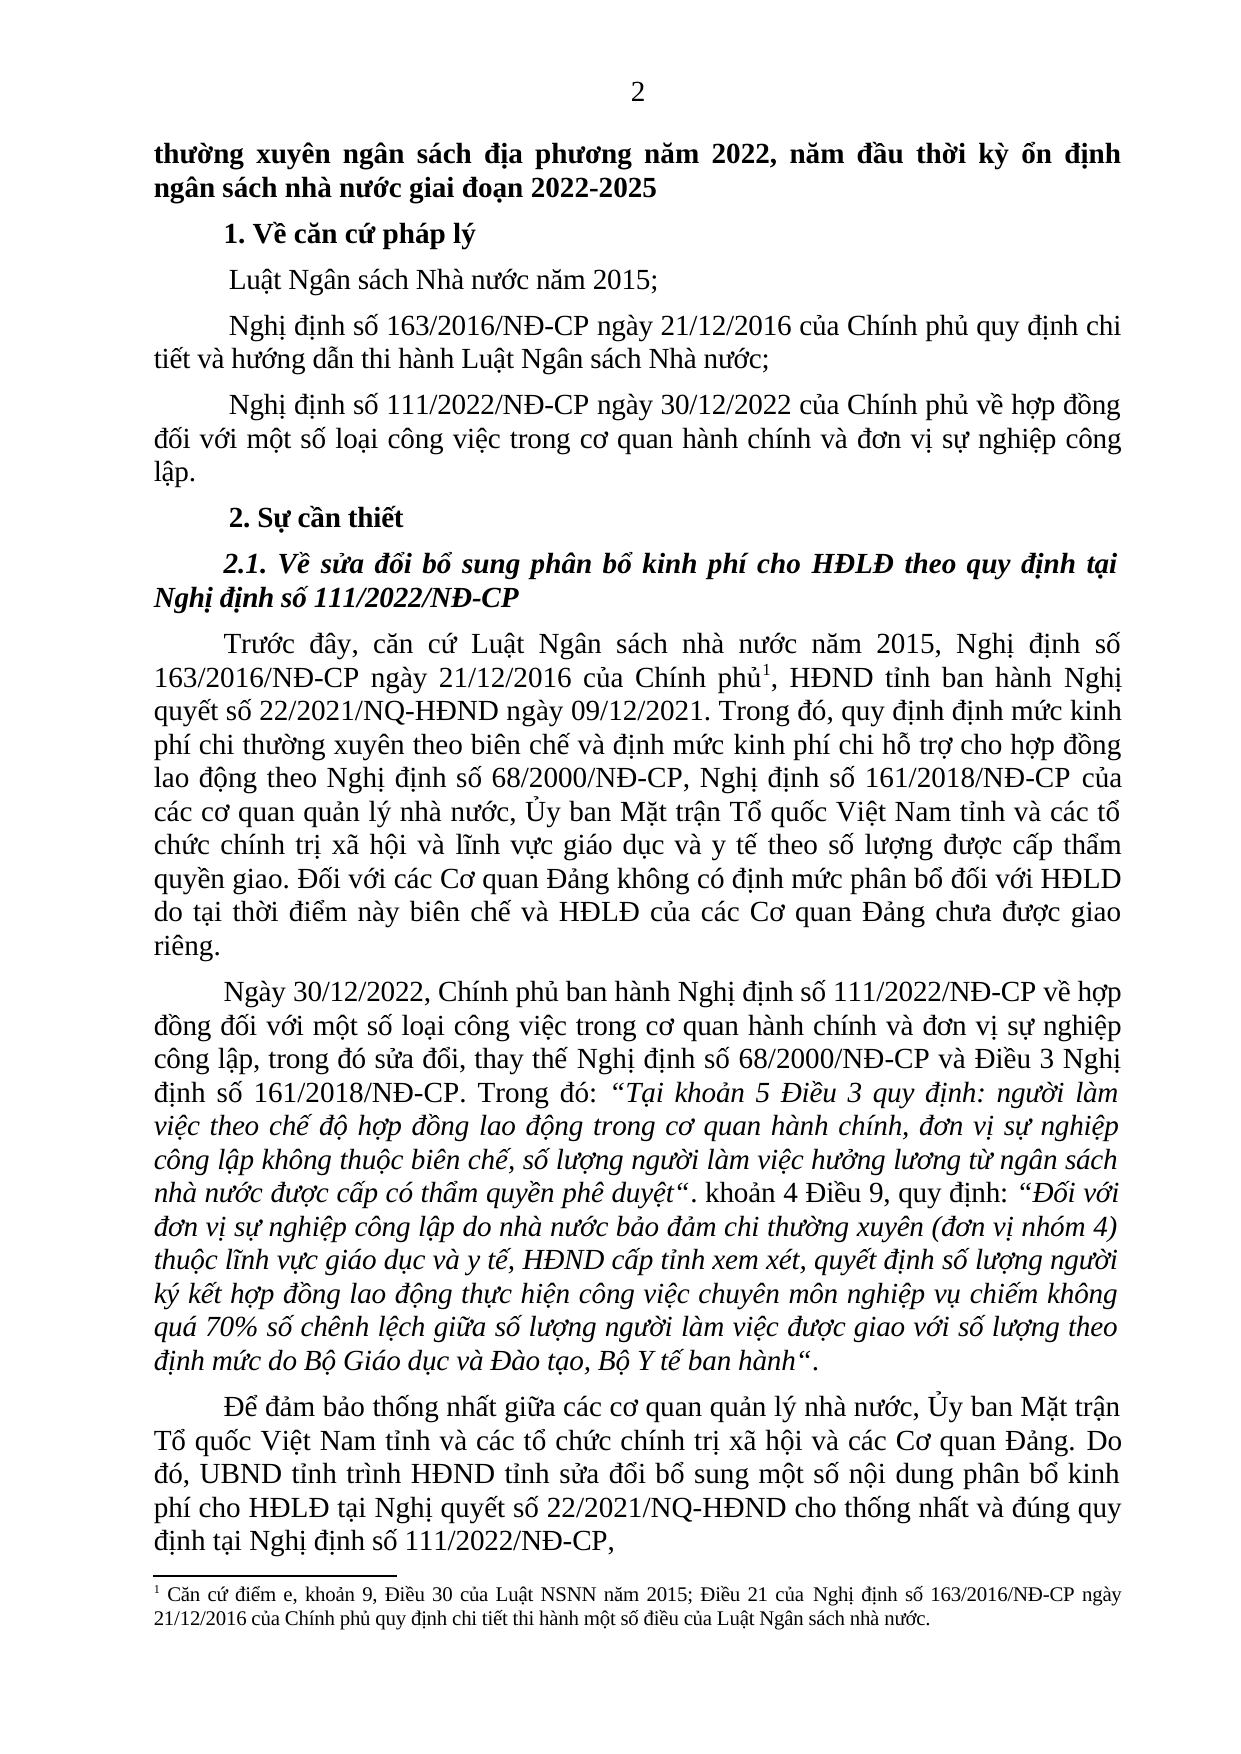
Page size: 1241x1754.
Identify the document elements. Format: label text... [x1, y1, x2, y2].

text Ngày 30/12/2022, Chính phủ ban hành Nghị định số 111/2022/NĐ-CP về hợp đồng đối với một số loại công việc trong cơ quan hành chính và đơn vị sự nghiệp công lập, trong đó sửa đổi, thay thế Nghị định số 68/2000/NĐ-CP và Điều 3 Nghị định số 161/2018/NĐ-CP. Trong đó: “Tại khoản 5 Điều 3 quy định: người làm việc theo chế độ hợp đồng lao động trong cơ quan hành chính, đơn vị sự nghiệp công lập không thuộc biên chế, số lượng người làm việc hưởng lương từ ngân sách nhà nước được cấp có thẩm quyền phê duyệt“. khoản 4 Điều 9, quy định: “Đối với đơn vị sự nghiệp công lập do nhà nước bảo đảm chi thường xuyên (đơn vị nhóm 4) thuộc lĩnh vực giáo dục và y tế, HĐND cấp tỉnh xem xét, quyết định số lượng người ký kết hợp đồng lao động thực hiện công việc chuyên môn nghiệp vụ chiếm không quá 70% số chênh lệch giữa số lượng người làm việc được giao với số lượng theo định mức do Bộ Giáo dục và Đào tạo, Bộ Y tế ban hành“. [153, 974, 1122, 1377]
text 2. Sự cần thiết [153, 501, 1122, 534]
text Để đảm bảo thống nhất giữa các cơ quan quản lý nhà nước, Ủy ban Mặt trận Tổ quốc Việt Nam tỉnh và các tổ chức chính trị xã hội và các Cơ quan Đảng. Do đó, UBND tỉnh trình HĐND tỉnh sửa đổi bổ sung một số nội dung phân bổ kinh phí cho HĐLĐ tại Nghị quyết số 22/2021/NQ-HĐND cho thống nhất và đúng quy định tại Nghị định số 111/2022/NĐ-CP, [153, 1389, 1122, 1557]
text Trước đây, căn cứ Luật Ngân sách nhà nước năm 2015, Nghị định số 163/2016/NĐ-CP ngày 21/12/2016 của Chính phủ, HĐND tỉnh ban hành Nghị quyết số 22/2021/NQ-HĐND ngày 09/12/2021. Trong đó, quy định định mức kinh phí chi thường xuyên theo biên chế và định mức kinh phí chi hỗ trợ cho hợp đồng lao động theo Nghị định số 68/2000/NĐ-CP, Nghị định số 161/2018/NĐ-CP của các cơ quan quản lý nhà nước, Ủy ban Mặt trận Tổ quốc Việt Nam tỉnh và các tổ chức chính trị xã hội và lĩnh vực giáo dục và y tế theo số lượng được cấp thẩm quyền giao. Đối với các Cơ quan Đảng không có định mức phân bổ đối với HĐLD do tại thời điểm này biên chế và HĐLĐ của các Cơ quan Đảng chưa được giao riêng. [153, 626, 1122, 962]
text 1. Về căn cứ pháp lý [153, 216, 1122, 249]
text Nghị định số 163/2016/NĐ-CP ngày 21/12/2016 của Chính phủ quy định chi tiết và hướng dẫn thi hành Luật Ngân sách Nhà nước; [153, 308, 1122, 375]
text Nghị định số 111/2022/NĐ-CP ngày 30/12/2022 của Chính phủ về hợp đồng đối với một số loại công việc trong cơ quan hành chính và đơn vị sự nghiệp công lập. [153, 387, 1122, 488]
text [153, 136, 1122, 203]
text Luật Ngân sách Nhà nước năm 2015; [153, 262, 1122, 295]
text 2.1. Về sửa đổi bổ sung phân bổ kinh phí cho HĐLĐ theo quy định tại Nghị định số 111/2022/NĐ-CP [153, 547, 1122, 614]
